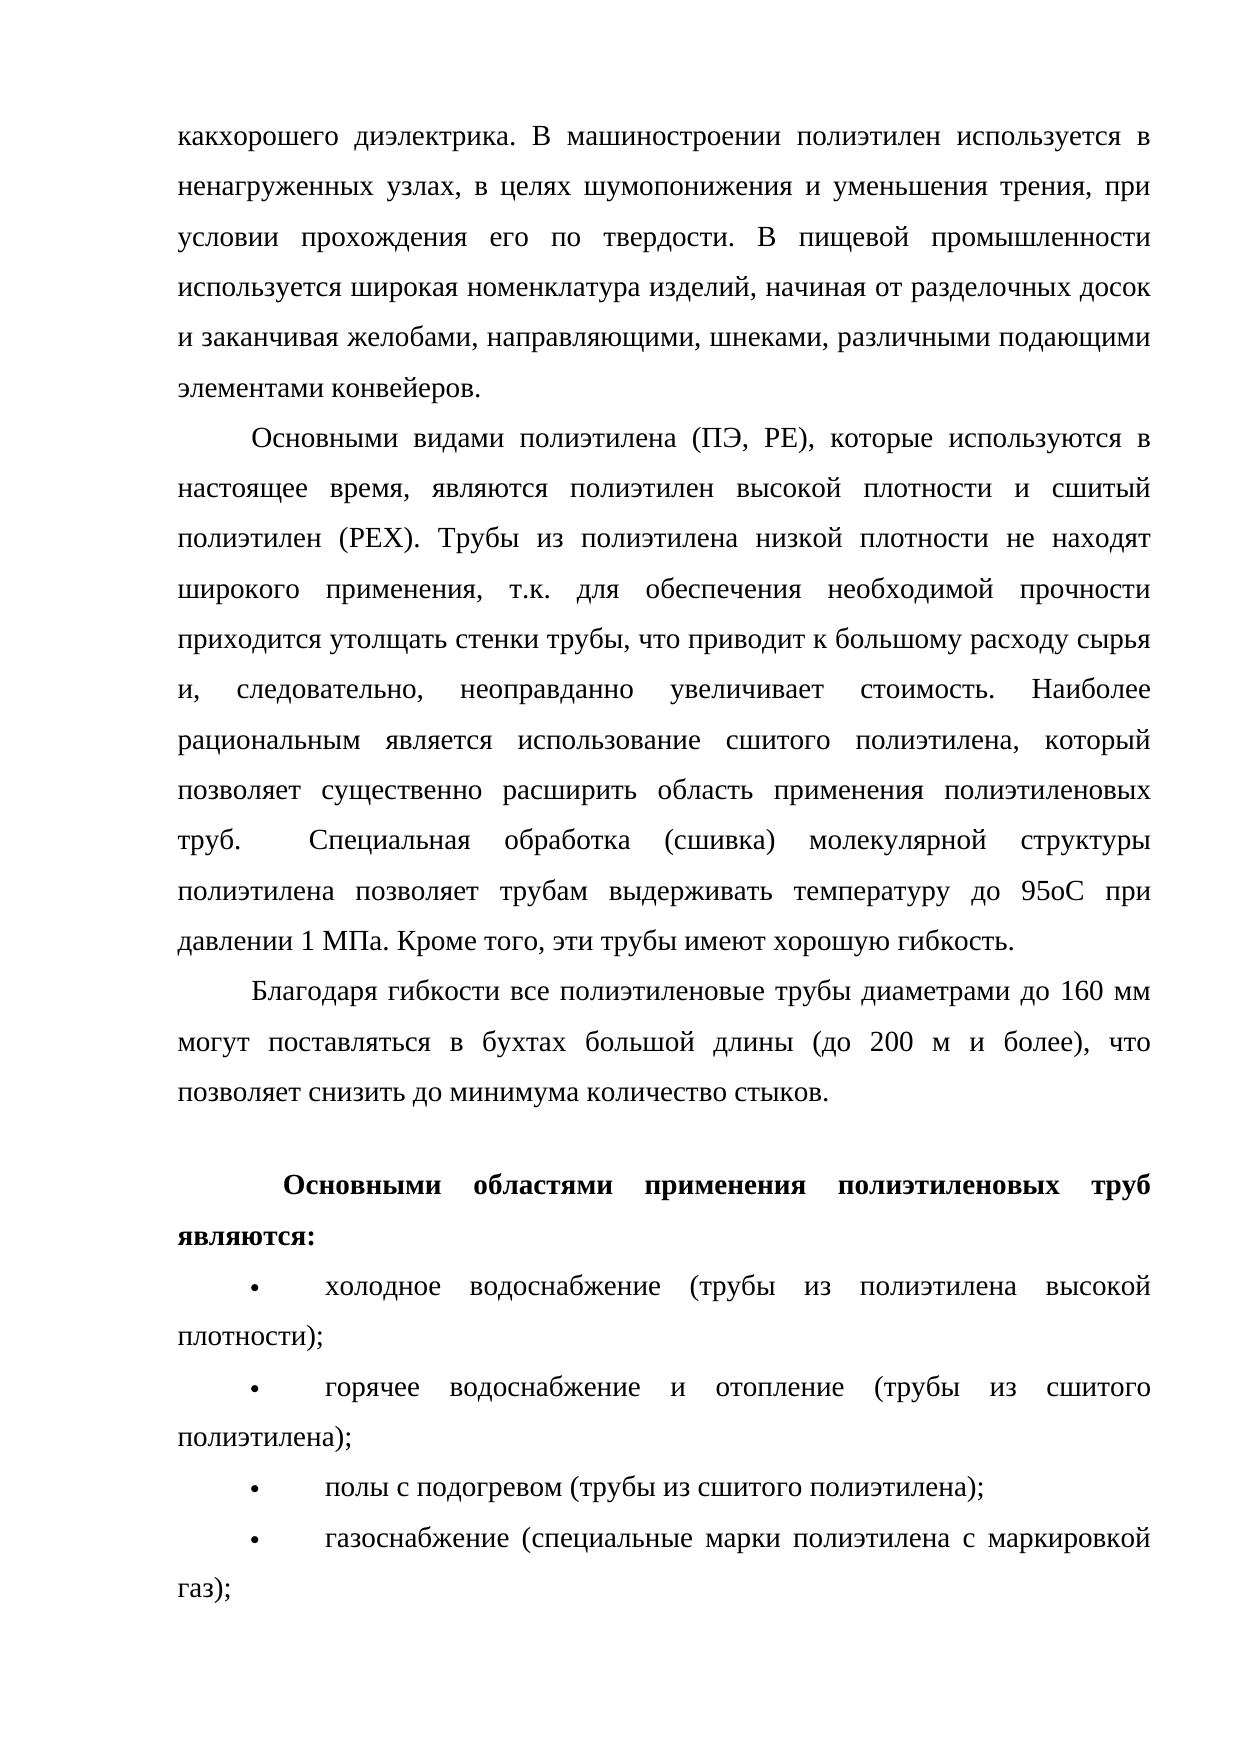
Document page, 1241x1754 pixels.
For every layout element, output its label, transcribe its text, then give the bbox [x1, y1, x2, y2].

list холодное водоснабжение (трубы из полиэтилена высокой плотности); [177, 1268, 1152, 1352]
list полы с подогревом (трубы из сшитого полиэтилена); [177, 1469, 1152, 1503]
text Основными видами полиэтилена (ПЭ, PE), которые используются в настоящее время, являются полиэтилен высокой плотности и сшитый полиэтилен (PEX). Трубы из полиэтилена низкой плотности не находят широкого применения, т.к. для обеспечения необходимой прочности приходится утолщать стенки трубы, что приводит к большому расходу сырья и, следовательно, неоправданно увеличивает стоимость. Наиболее рациональным является использование сшитого полиэтилена, который позволяет существенно расширить область применения полиэтиленовых труб. Специальная обработка (сшивка) молекулярной структуры полиэтилена позволяет трубам выдерживать температуру до 95оС при давлении 1 МПа. Кроме того, эти трубы имеют хорошую гибкость. [177, 420, 1152, 957]
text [177, 118, 1152, 403]
list газоснабжение (специальные марки полиэтилена с маркировкой газ); [177, 1520, 1152, 1603]
text Благодаря гибкости все полиэтиленовые трубы диаметрами до могут поставляться в бухтах большой длины (до и более), что позволяет снизить до минимума количество стыков. [177, 973, 1152, 1108]
list горячее водоснабжение и отопление (трубы из сшитого полиэтилена); [177, 1369, 1152, 1453]
text Основными областями применения полиэтиленовых труб являются: [177, 1167, 1152, 1251]
